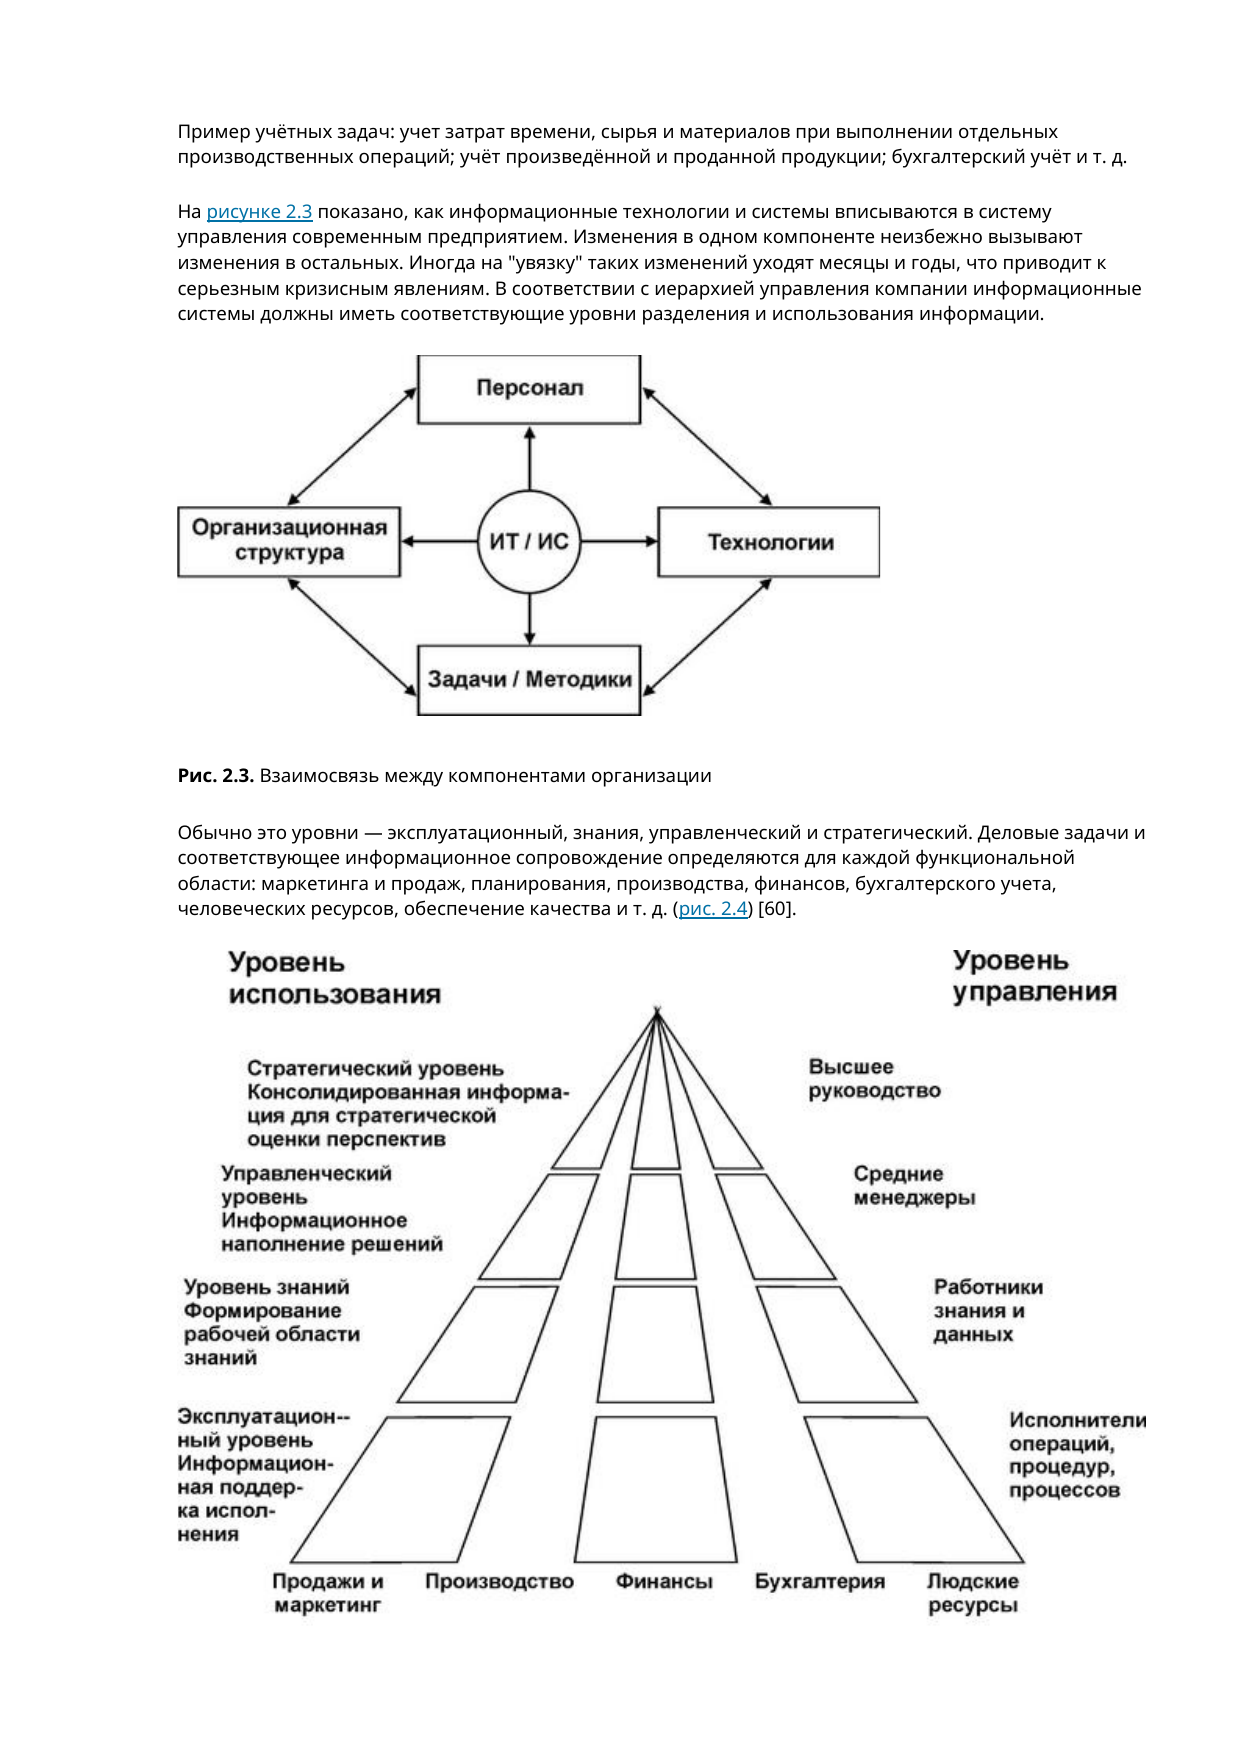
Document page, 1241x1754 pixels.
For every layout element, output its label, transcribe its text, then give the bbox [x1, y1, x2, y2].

text Обычно это уровни — эксплуатационный, знания, управленческий и стратегический. Деловые задачи и соответствующее информационное сопровождение определяются для каждой функциональной области: маркетинга и продаж, планирования, производства, финансов, бухгалтерского учета, человеческих ресурсов, обеспечение качества и т. д. (рис. 2.4) [60]. [177, 819, 1152, 921]
text Пример учётных задач: учет затрат времени, сырья и материалов при выполнении отдельных производственных операций; учёт произведённой и проданной продукции; бухгалтерский учёт и т. д. [177, 118, 1152, 169]
text На рисунке 2.3 показано, как информационные технологии и системы вписываются в систему управления современным предприятием. Изменения в одном компоненте неизбежно вызывают изменения в остальных. Иногда на "увязку" таких изменений уходят месяцы и годы, что приводит к серьезным кризисным явлениям. В соответствии с иерархией управления компании информационные системы должны иметь соответствующие уровни разделения и использования информации. [177, 198, 1152, 326]
picture [177, 950, 1146, 1629]
picture [177, 355, 881, 716]
text Рис. 2.3. Взаимосвязь между компонентами организации [177, 735, 1152, 788]
